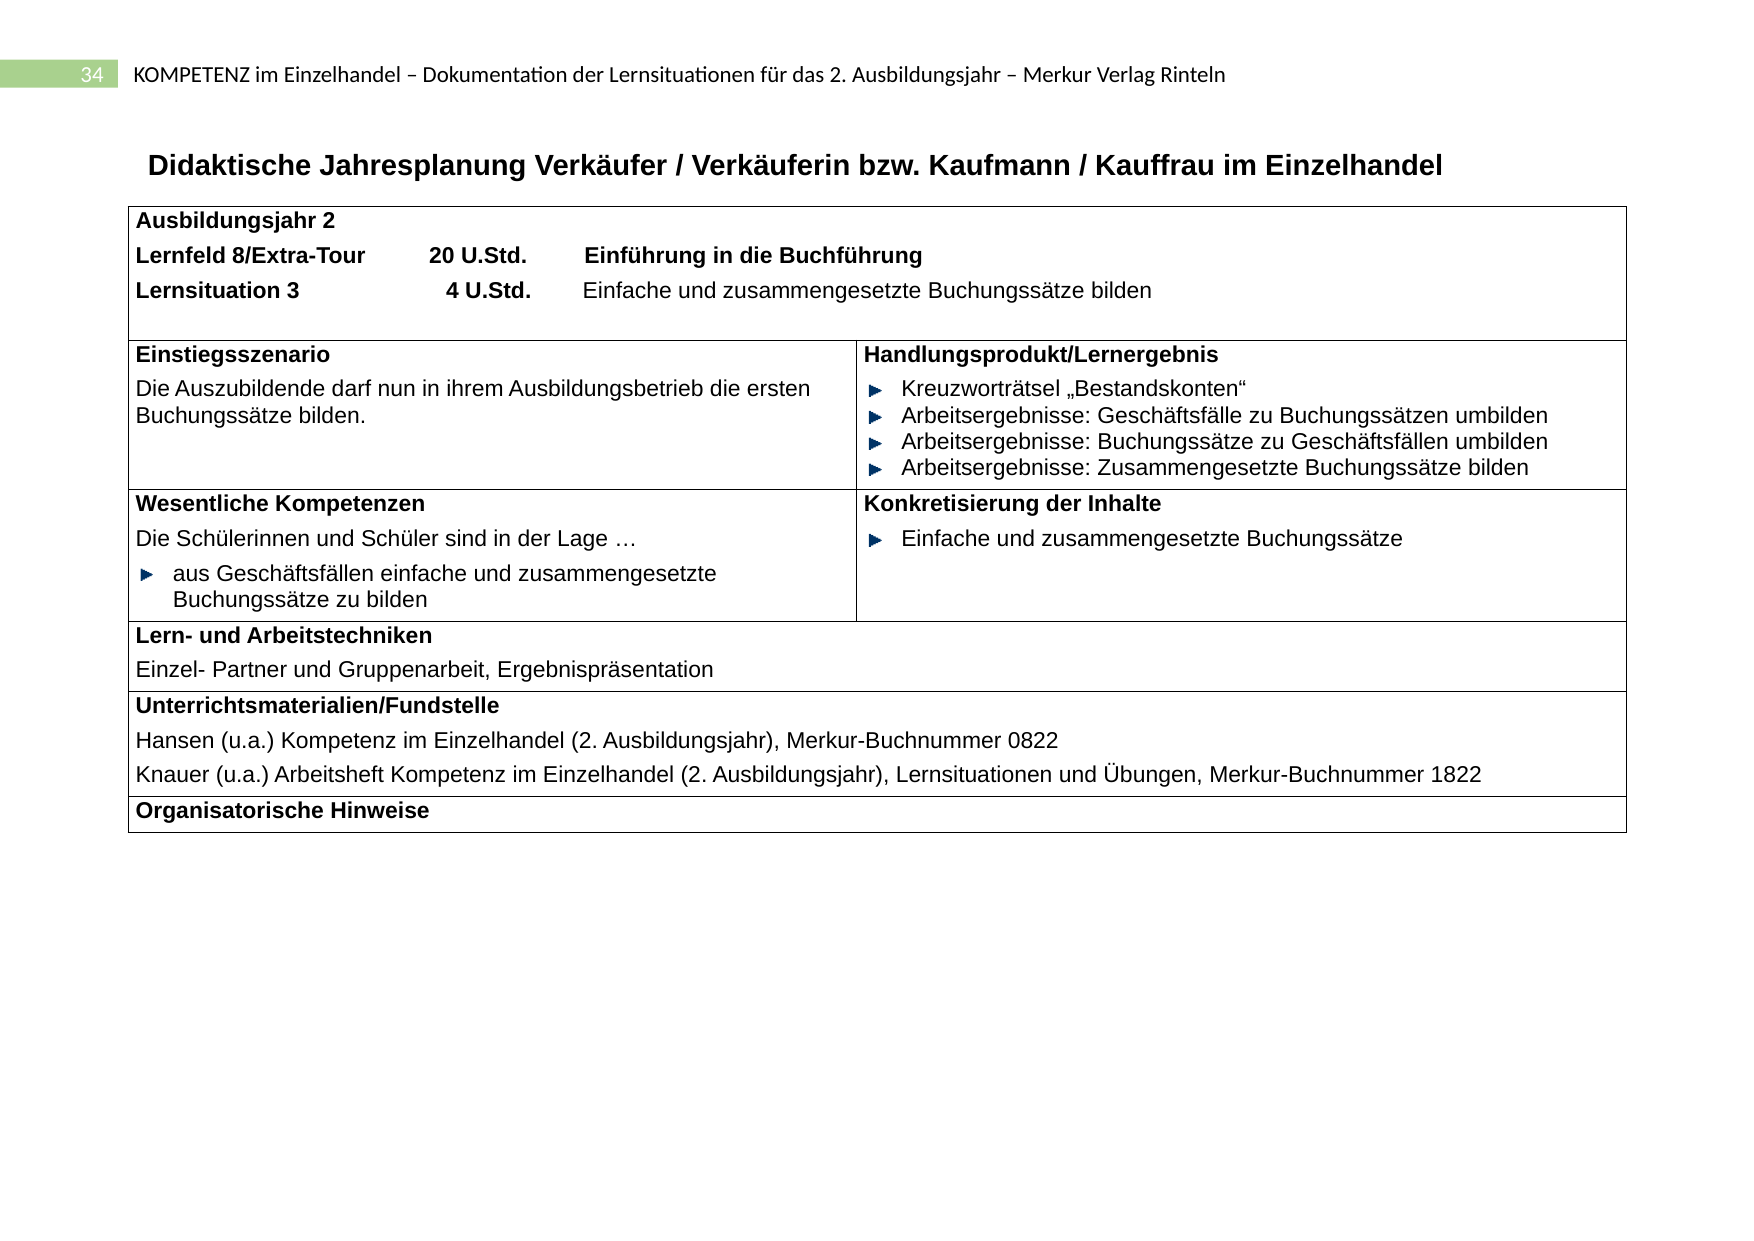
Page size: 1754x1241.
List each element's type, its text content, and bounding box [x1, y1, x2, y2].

table_cell Handlungsprodukt/Lernergebnis Kreuzworträtsel „Bestandskonten“ Arbeitsergebnisse: Geschäftsfälle zu Buchungssätzen umbilden Arbeitsergebnisse: Buchungssätze zu Geschäftsfällen umbilden Arbeitsergebnisse: Zusammengesetzte Buchungssätze bilden [857, 341, 1626, 489]
picture [136, 564, 153, 581]
table_cell Einstiegsszenario Die Auszubildende darf nun in ihrem Ausbildungsbetrieb die ersten Buchungssätze bilden. [129, 341, 856, 489]
table_header Ausbildungsjahr 2 Lernfeld 8/Extra-Tour 20 U.Std. Einführung in die Buchführung Lernsituation 3 4 U.Std. Einfache und zusammengesetzte Buchungssätze bilden [129, 207, 1626, 339]
table_cell Konkretisierung der Inhalte Einfache und zusammengesetzte Buchungssätze [857, 490, 1626, 621]
picture [864, 406, 882, 424]
picture [864, 529, 882, 547]
text Didaktische Jahresplanung Verkäufer / Verkäuferin bzw. Kaufmann / Kauffrau im Einzelhandel [148, 148, 1606, 181]
table_cell Organisatorische Hinweise [129, 797, 1626, 832]
picture [864, 459, 882, 476]
picture [864, 433, 882, 450]
table_cell Lern- und Arbeitstechniken Einzel- Partner und Gruppenarbeit, Ergebnispräsentation [129, 622, 1626, 691]
table_cell Wesentliche Kompetenzen Die Schülerinnen und Schüler sind in der Lage … aus Geschäftsfällen einfache und zusammengesetzte Buchungssätze zu bilden [129, 490, 856, 621]
picture [864, 380, 882, 397]
table_cell Unterrichtsmaterialien/Fundstelle Hansen (u.a.) Kompetenz im Einzelhandel (2. Ausbildungsjahr), Merkur-Buchnummer 0822 Knauer (u.a.) Arbeitsheft Kompetenz im Einzelhandel (2. Ausbildungsjahr), Lernsituationen und Übungen, Merkur-Buchnummer 1822 [129, 692, 1626, 796]
